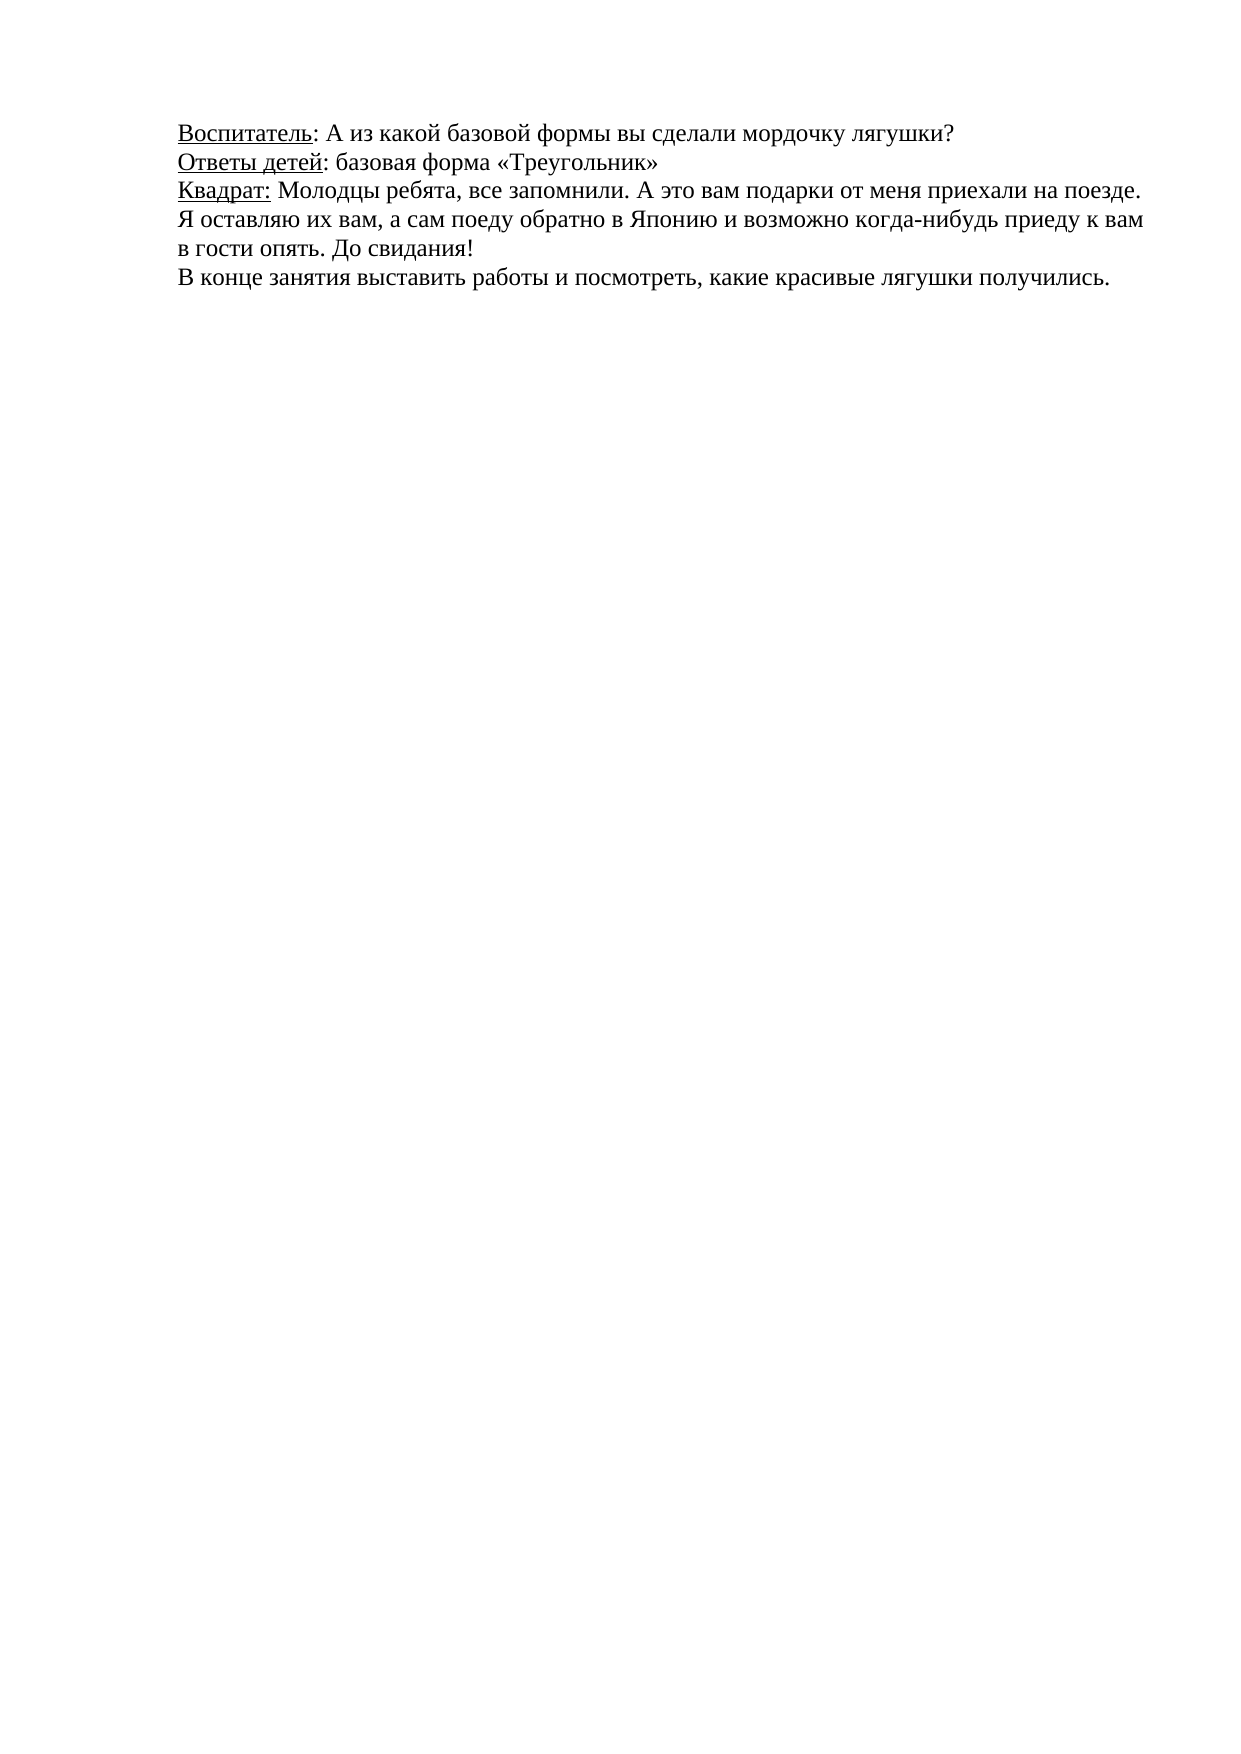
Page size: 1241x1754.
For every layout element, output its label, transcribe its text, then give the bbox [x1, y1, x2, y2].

text Воспитатель: А из какой базовой формы вы сделали мордочку лягушки? [177, 118, 1152, 147]
text В конце занятия выставить работы и посмотреть, какие красивые лягушки получились. [177, 262, 1152, 291]
text Квадрат: Молодцы ребята, все запомнили. А это вам подарки от меня приехали на поезде. Я оставляю их вам, а сам поеду обратно в Японию и возможно когда-нибудь приеду к вам в гости опять. До свидания! [177, 176, 1152, 262]
text Ответы детей: базовая форма «Треугольник» [177, 147, 1152, 176]
